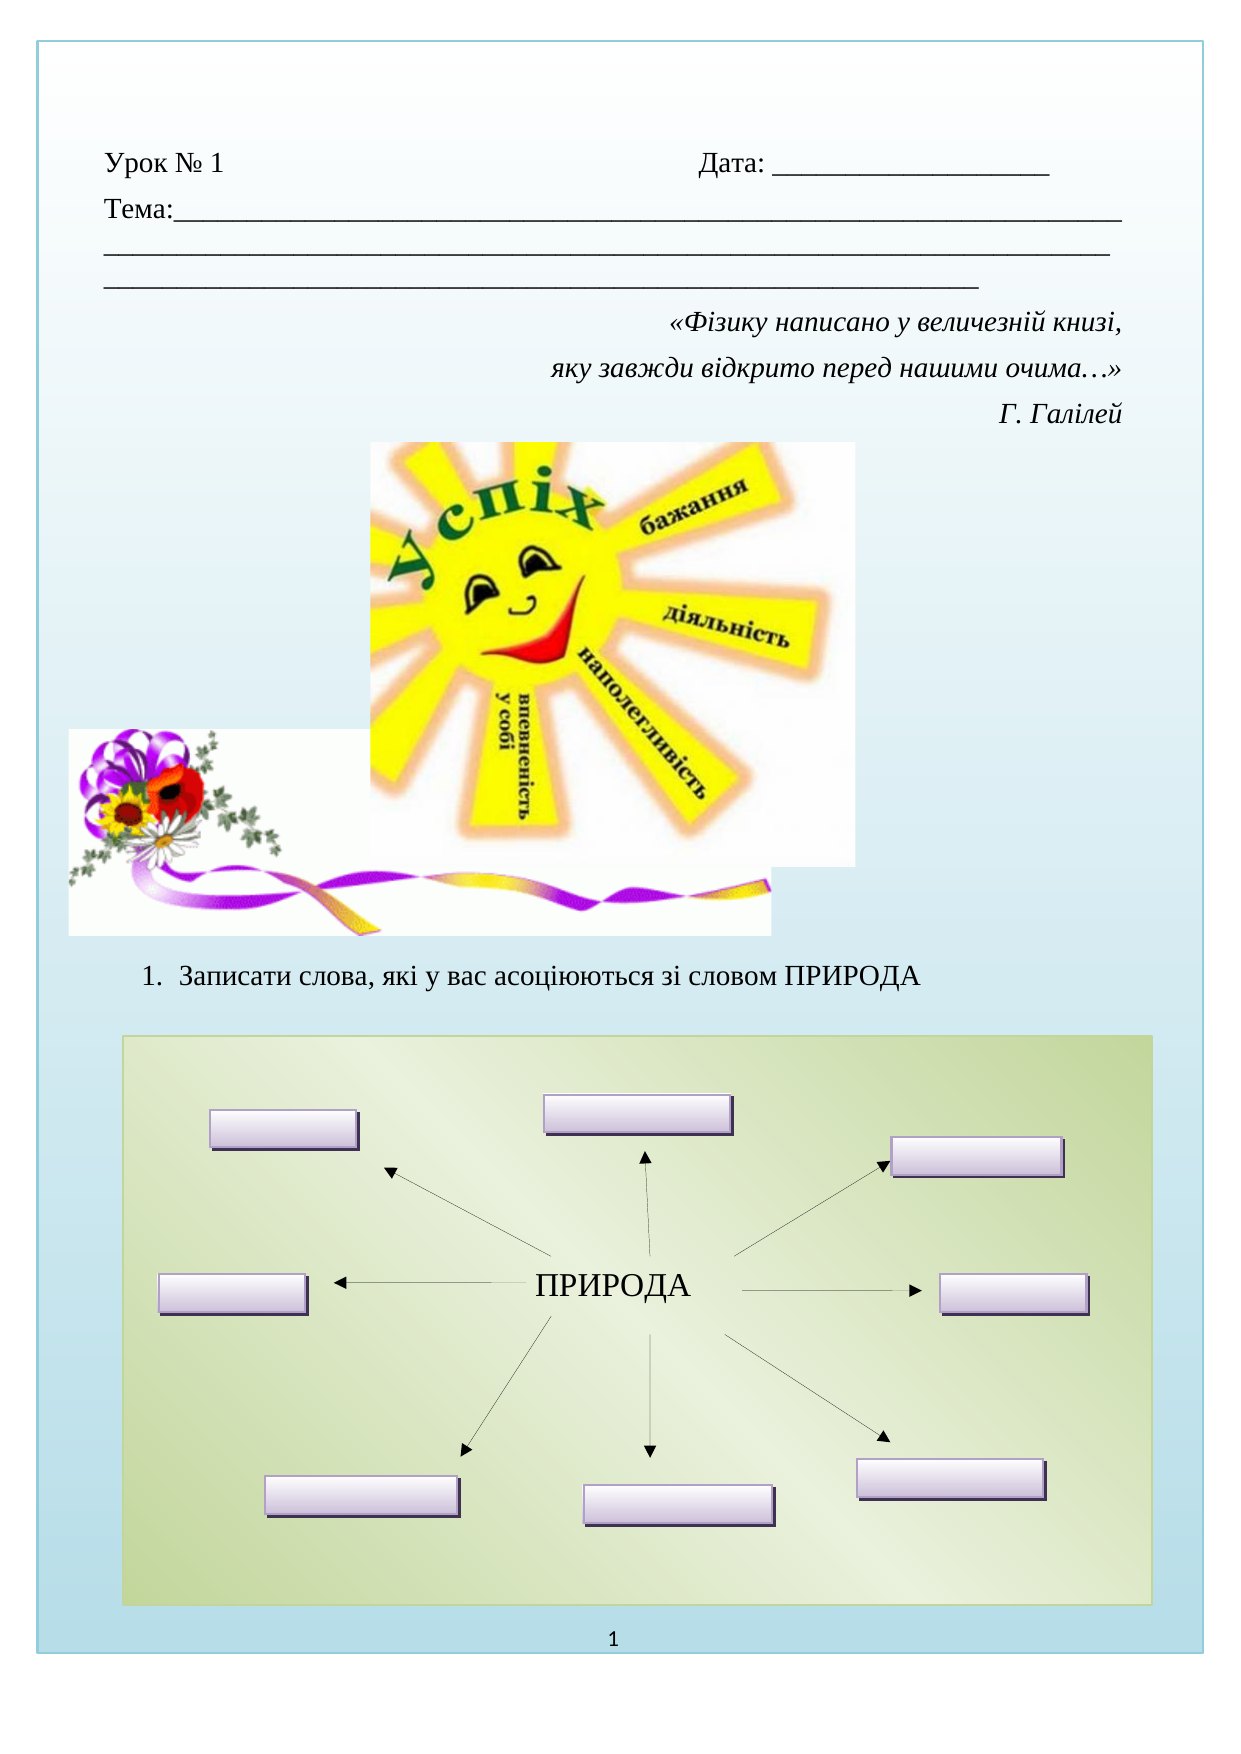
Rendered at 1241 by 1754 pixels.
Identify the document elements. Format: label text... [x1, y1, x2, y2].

text Г. Галілей [103, 397, 1122, 430]
text ПРИРОДА [103, 1265, 1122, 1303]
list Записати слова, які у вас асоціюються зі словом ПРИРОДА [141, 958, 1122, 992]
picture [68, 442, 856, 936]
text яку завжди відкрито перед нашими очима…» [103, 351, 1122, 384]
text «Фізику написано у величезній книзі, [103, 304, 1122, 338]
text Тема:__________________________________________________________________________________________________________________________________________________________________________________________________ [103, 191, 1122, 292]
text Урок № 1 Дата: ___________________ [103, 145, 1122, 179]
